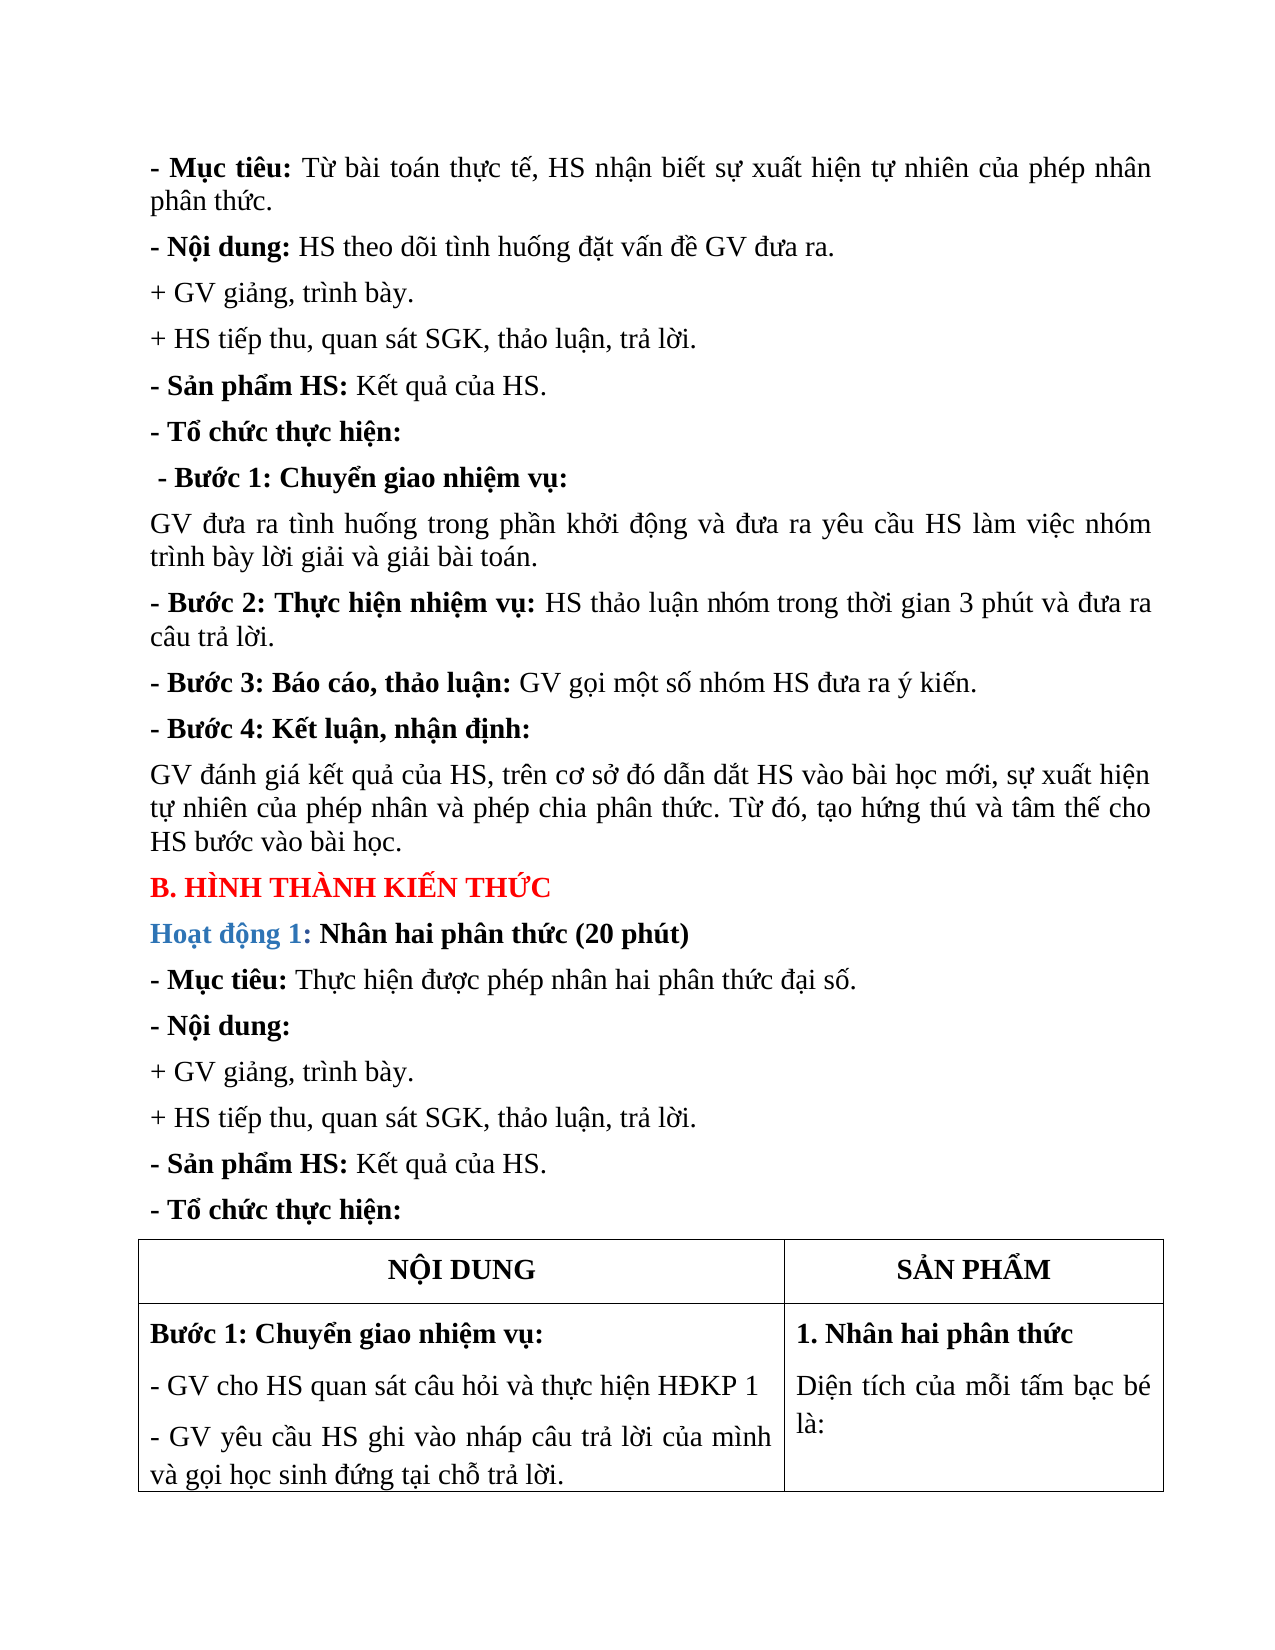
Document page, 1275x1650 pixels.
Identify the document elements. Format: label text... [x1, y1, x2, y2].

text - Mục tiêu: Từ bài toán thực tế, HS nhận biết sự xuất hiện tự nhiên của phép nhân phân thức. [150, 150, 1152, 217]
text - Nội dung: [150, 1008, 1152, 1042]
text - Bước 3: Báo cáo, thảo luận: GV gọi một số nhóm HS đưa ra ý kiến. [150, 665, 1152, 698]
text + GV giảng, trình bày. [150, 1054, 1152, 1088]
table_header NỘI DUNG [139, 1240, 784, 1303]
text + GV giảng, trình bày. [150, 276, 1152, 309]
text Hoạt động 1: Nhân hai phân thức (20 phút) [150, 916, 1152, 950]
text - Bước 1: Chuyển giao nhiệm vụ: [150, 460, 1152, 493]
text - Sản phẩm HS: Kết quả của HS. [150, 368, 1152, 401]
text + HS tiếp thu, quan sát SGK, thảo luận, trả lời. [150, 322, 1152, 355]
text GV đưa ra tình huống trong phần khởi động và đưa ra yêu cầu HS làm việc nhóm trình bày lời giải và giải bài toán. [150, 506, 1152, 573]
text - Bước 4: Kết luận, nhận định: [150, 711, 1152, 744]
text - Bước 2: Thực hiện nhiệm vụ: HS thảo luận nhóm trong thời gian 3 phút và đưa ra câu trả lời. [150, 585, 1152, 652]
text - Mục tiêu: Thực hiện được phép nhân hai phân thức đại số. [150, 962, 1152, 996]
text + HS tiếp thu, quan sát SGK, thảo luận, trả lời. [150, 1100, 1152, 1134]
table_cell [785, 1304, 1163, 1491]
text - Tổ chức thực hiện: [150, 414, 1152, 447]
text - Nội dung: HS theo dõi tình huống đặt vấn đề GV đưa ra. [150, 229, 1152, 263]
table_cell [139, 1304, 784, 1491]
text B. HÌNH THÀNH KIẾN THỨC [150, 870, 1152, 904]
text - Sản phẩm HS: Kết quả của HS. [150, 1146, 1152, 1180]
text GV đánh giá kết quả của HS, trên cơ sở đó dẫn dắt HS vào bài học mới, sự xuất hiện tự nhiên của phép nhân và phép chia phân thức. Từ đó, tạo hứng thú và tâm thế cho HS bước vào bài học. [150, 757, 1152, 858]
table_header SẢN PHẨM [785, 1240, 1163, 1303]
text - Tổ chức thực hiện: [150, 1192, 1152, 1226]
